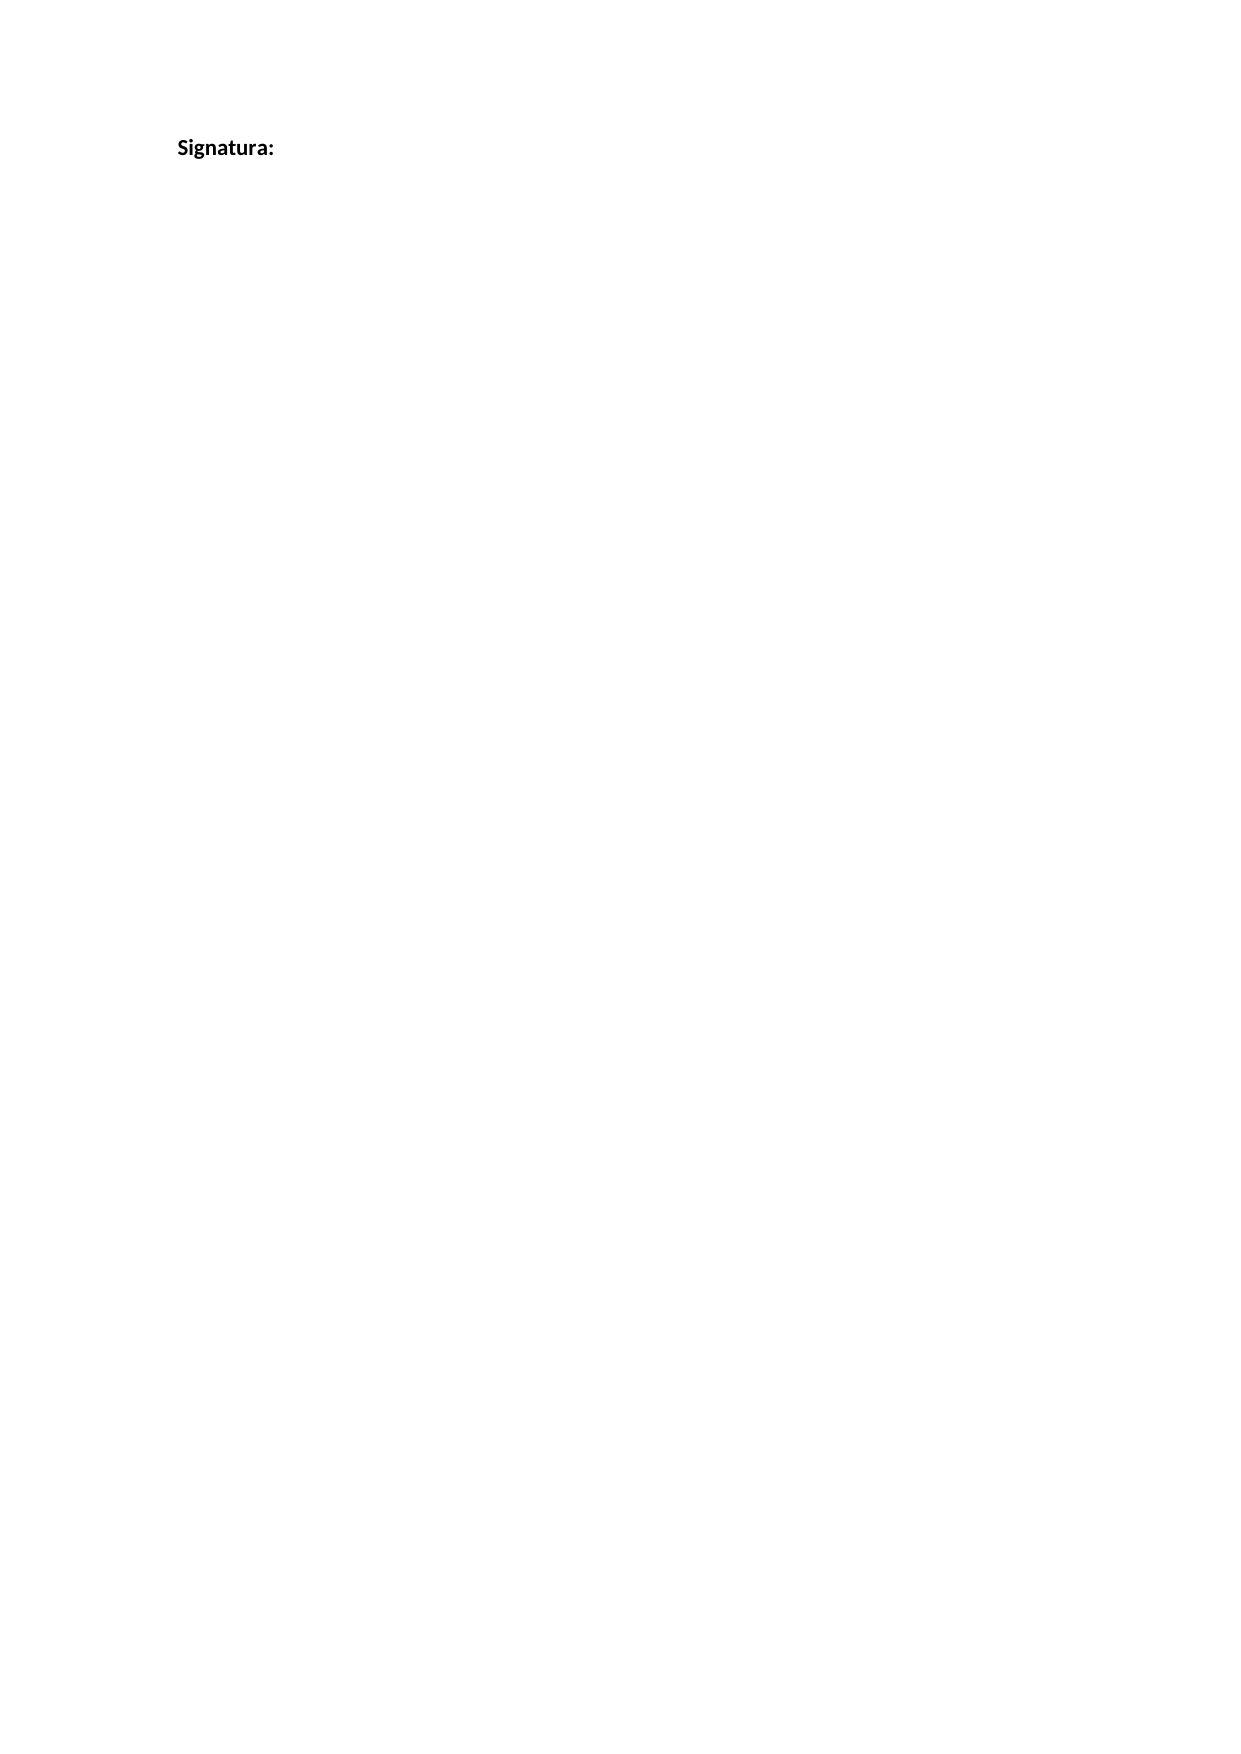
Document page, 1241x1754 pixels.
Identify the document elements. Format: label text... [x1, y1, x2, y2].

text Signatura: [177, 133, 1063, 161]
